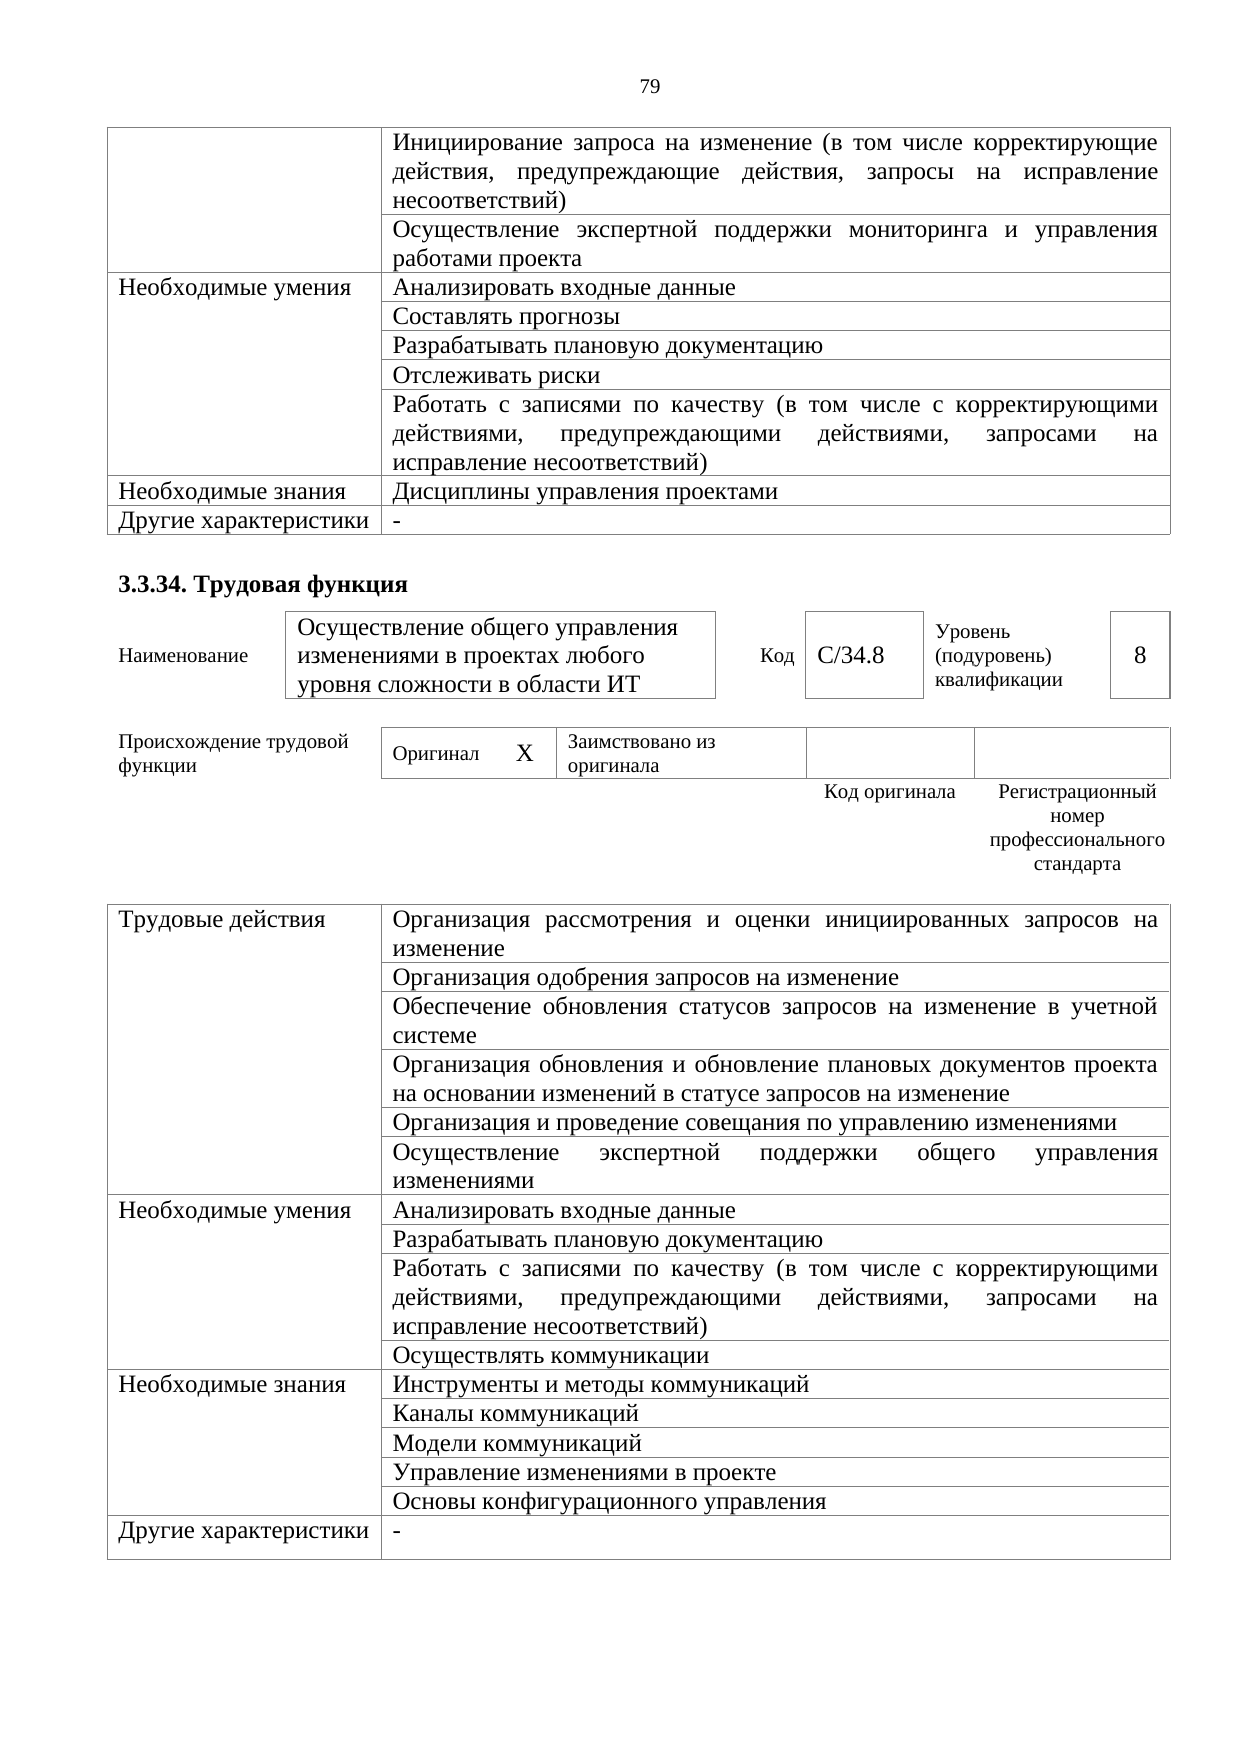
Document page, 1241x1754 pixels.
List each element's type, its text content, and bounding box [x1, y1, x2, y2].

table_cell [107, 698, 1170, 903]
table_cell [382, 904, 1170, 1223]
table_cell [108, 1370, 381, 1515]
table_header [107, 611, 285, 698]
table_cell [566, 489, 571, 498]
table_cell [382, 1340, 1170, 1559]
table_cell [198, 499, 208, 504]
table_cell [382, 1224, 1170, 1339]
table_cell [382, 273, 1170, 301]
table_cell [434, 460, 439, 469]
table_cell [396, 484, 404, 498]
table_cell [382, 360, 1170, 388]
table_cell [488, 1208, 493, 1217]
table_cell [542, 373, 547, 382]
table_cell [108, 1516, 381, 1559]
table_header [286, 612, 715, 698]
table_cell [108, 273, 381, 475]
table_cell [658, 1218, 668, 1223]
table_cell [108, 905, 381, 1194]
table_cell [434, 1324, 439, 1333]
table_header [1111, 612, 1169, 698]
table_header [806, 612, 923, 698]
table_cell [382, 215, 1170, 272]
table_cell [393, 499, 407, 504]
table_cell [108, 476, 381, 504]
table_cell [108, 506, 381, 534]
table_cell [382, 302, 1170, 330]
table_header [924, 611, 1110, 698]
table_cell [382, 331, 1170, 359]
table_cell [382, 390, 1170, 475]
subtitle 3.3.34. Трудовая функция [118, 569, 1181, 598]
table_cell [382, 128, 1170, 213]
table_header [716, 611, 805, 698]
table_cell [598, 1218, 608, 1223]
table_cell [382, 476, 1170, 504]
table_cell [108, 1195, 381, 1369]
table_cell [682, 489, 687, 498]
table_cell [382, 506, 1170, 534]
